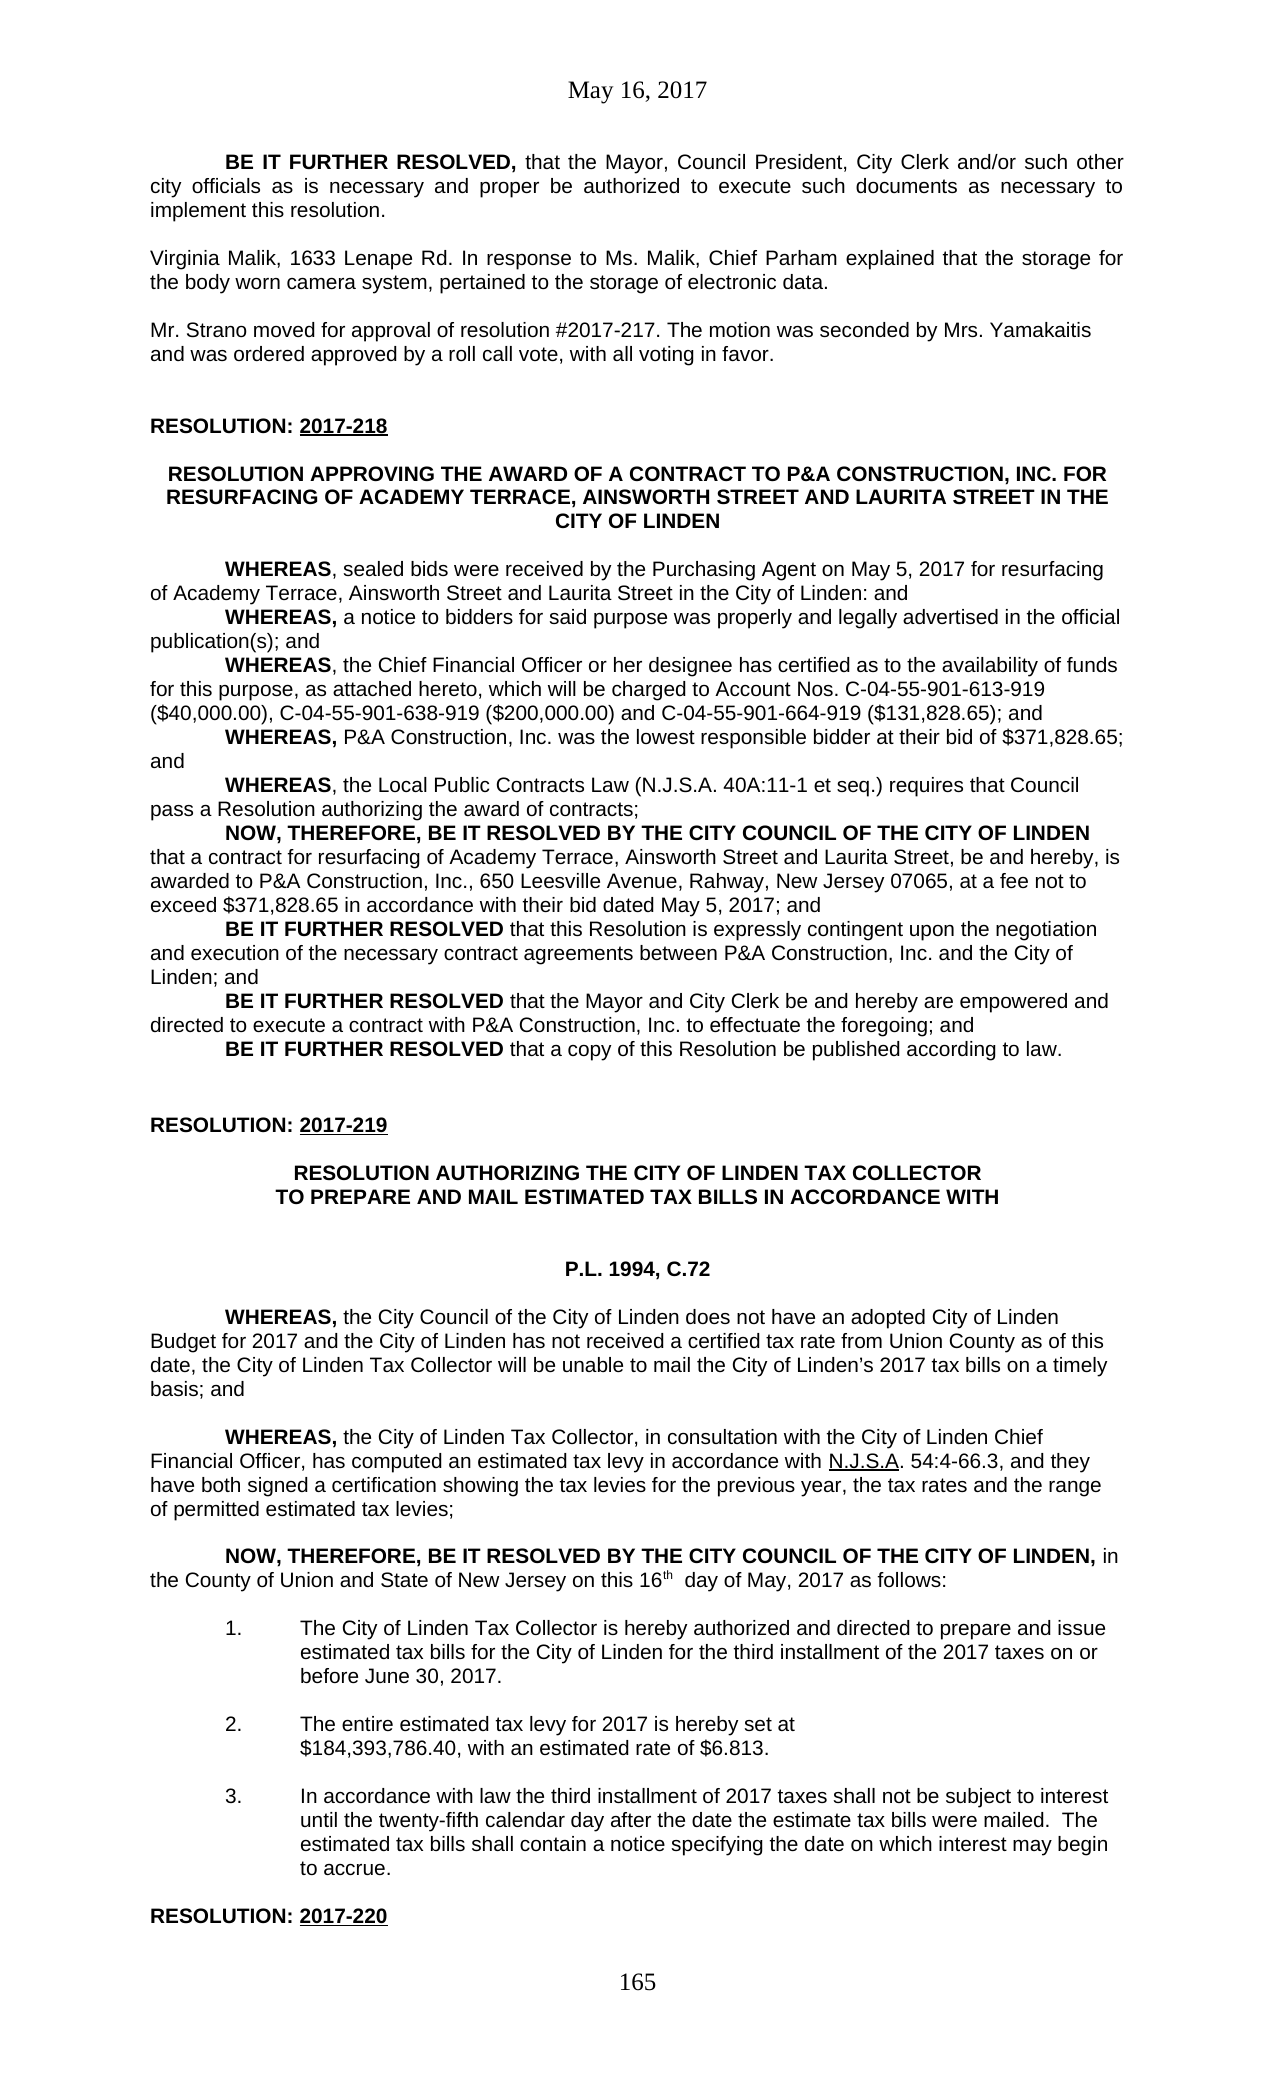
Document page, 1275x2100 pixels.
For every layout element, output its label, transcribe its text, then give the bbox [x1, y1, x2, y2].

text BE IT FURTHER RESOLVED, that the Mayor, Council President, City Clerk and/or such other city officials as is necessary and proper be authorized to execute such documents as necessary to implement this resolution. [150, 150, 1125, 222]
text WHEREAS, sealed bids were received by the Purchasing Agent on May 5, 2017 for resurfacing of Academy Terrace, Ainsworth Street and Laurita Street in the City of Linden: and [150, 557, 1125, 605]
text 2. The entire estimated tax levy for 2017 is hereby set at [150, 1712, 1125, 1736]
text 1. The City of Linden Tax Collector is hereby authorized and directed to prepare and issue estimated tax bills for the City of Linden for the third installment of the 2017 taxes on or before June 30, 2017. [150, 1616, 1125, 1688]
text WHEREAS, a notice to bidders for said purpose was properly and legally advertised in the official publication(s); and [150, 605, 1125, 653]
text RESOLUTION APPROVING THE AWARD OF A CONTRACT TO P&A CONSTRUCTION, INC. FOR RESURFACING OF ACADEMY TERRACE, AINSWORTH STREET AND LAURITA STREET IN THE CITY OF LINDEN [150, 461, 1125, 533]
text WHEREAS, the City of Linden Tax Collector, in consultation with the City of Linden Chief Financial Officer, has computed an estimated tax levy in accordance with N.J.S.A. 54:4-66.3, and they have both signed a certification showing the tax levies for the previous year, the tax rates and the range of permitted estimated tax levies; [150, 1424, 1125, 1520]
text RESOLUTION AUTHORIZING THE CITY OF LINDEN TAX COLLECTOR [150, 1161, 1125, 1185]
text $184,393,786.40, with an estimated rate of $6.813. [150, 1736, 1125, 1760]
text RESOLUTION: 2017-218 [150, 413, 1125, 437]
text P.L. 1994, C.72 [150, 1257, 1125, 1281]
text RESOLUTION: 2017-220 [150, 1904, 975, 1928]
text WHEREAS, the Chief Financial Officer or her designee has certified as to the availability of funds for this purpose, as attached hereto, which will be charged to Account Nos. C-04-55-901-613-919 ($40,000.00), C-04-55-901-638-919 ($200,000.00) and C-04-55-901-664-919 ($131,828.65); and [150, 653, 1125, 725]
text BE IT FURTHER RESOLVED that this Resolution is expressly contingent upon the negotiation and execution of the necessary contract agreements between P&A Construction, Inc. and the City of Linden; and [150, 917, 1125, 988]
text WHEREAS, P&A Construction, Inc. was the lowest responsible bidder at their bid of $371,828.65; and [150, 725, 1125, 773]
text NOW, THEREFORE, BE IT RESOLVED BY THE CITY COUNCIL OF THE CITY OF LINDEN, in the County of Union and State of New Jersey on this 16th day of May, 2017 as follows: [150, 1544, 1125, 1592]
text Virginia Malik, 1633 Lenape Rd. In response to Ms. Malik, Chief Parham explained that the storage for the body worn camera system, pertained to the storage of electronic data. [150, 246, 1125, 294]
text RESOLUTION: 2017-219 [150, 1113, 1125, 1137]
text BE IT FURTHER RESOLVED that the Mayor and City Clerk be and hereby are empowered and directed to execute a contract with P&A Construction, Inc. to effectuate the foregoing; and [150, 988, 1125, 1036]
text WHEREAS, the Local Public Contracts Law (N.J.S.A. 40A:11-1 et seq.) requires that Council pass a Resolution authorizing the award of contracts; [150, 773, 1125, 821]
text Mr. Strano moved for approval of resolution #2017-217. The motion was seconded by Mrs. Yamakaitis and was ordered approved by a roll call vote, with all voting in favor. [150, 318, 1125, 366]
text WHEREAS, the City Council of the City of Linden does not have an adopted City of Linden Budget for 2017 and the City of Linden has not received a certified tax rate from Union County as of this date, the City of Linden Tax Collector will be unable to mail the City of Linden’s 2017 tax bills on a timely basis; and [150, 1305, 1125, 1401]
text 3. In accordance with law the third installment of 2017 taxes shall not be subject to interest until the twenty-fifth calendar day after the date the estimate tax bills were mailed. The estimated tax bills shall contain a notice specifying the date on which interest may begin to accrue. [150, 1784, 1125, 1880]
text NOW, THEREFORE, BE IT RESOLVED BY THE CITY COUNCIL OF THE CITY OF LINDEN that a contract for resurfacing of Academy Terrace, Ainsworth Street and Laurita Street, be and hereby, is awarded to P&A Construction, Inc., 650 Leesville Avenue, Rahway, New Jersey 07065, at a fee not to exceed $371,828.65 in accordance with their bid dated May 5, 2017; and [150, 821, 1125, 917]
text TO PREPARE AND MAIL ESTIMATED TAX BILLS IN ACCORDANCE WITH [150, 1185, 1125, 1209]
text BE IT FURTHER RESOLVED that a copy of this Resolution be published according to law. [150, 1036, 1125, 1060]
